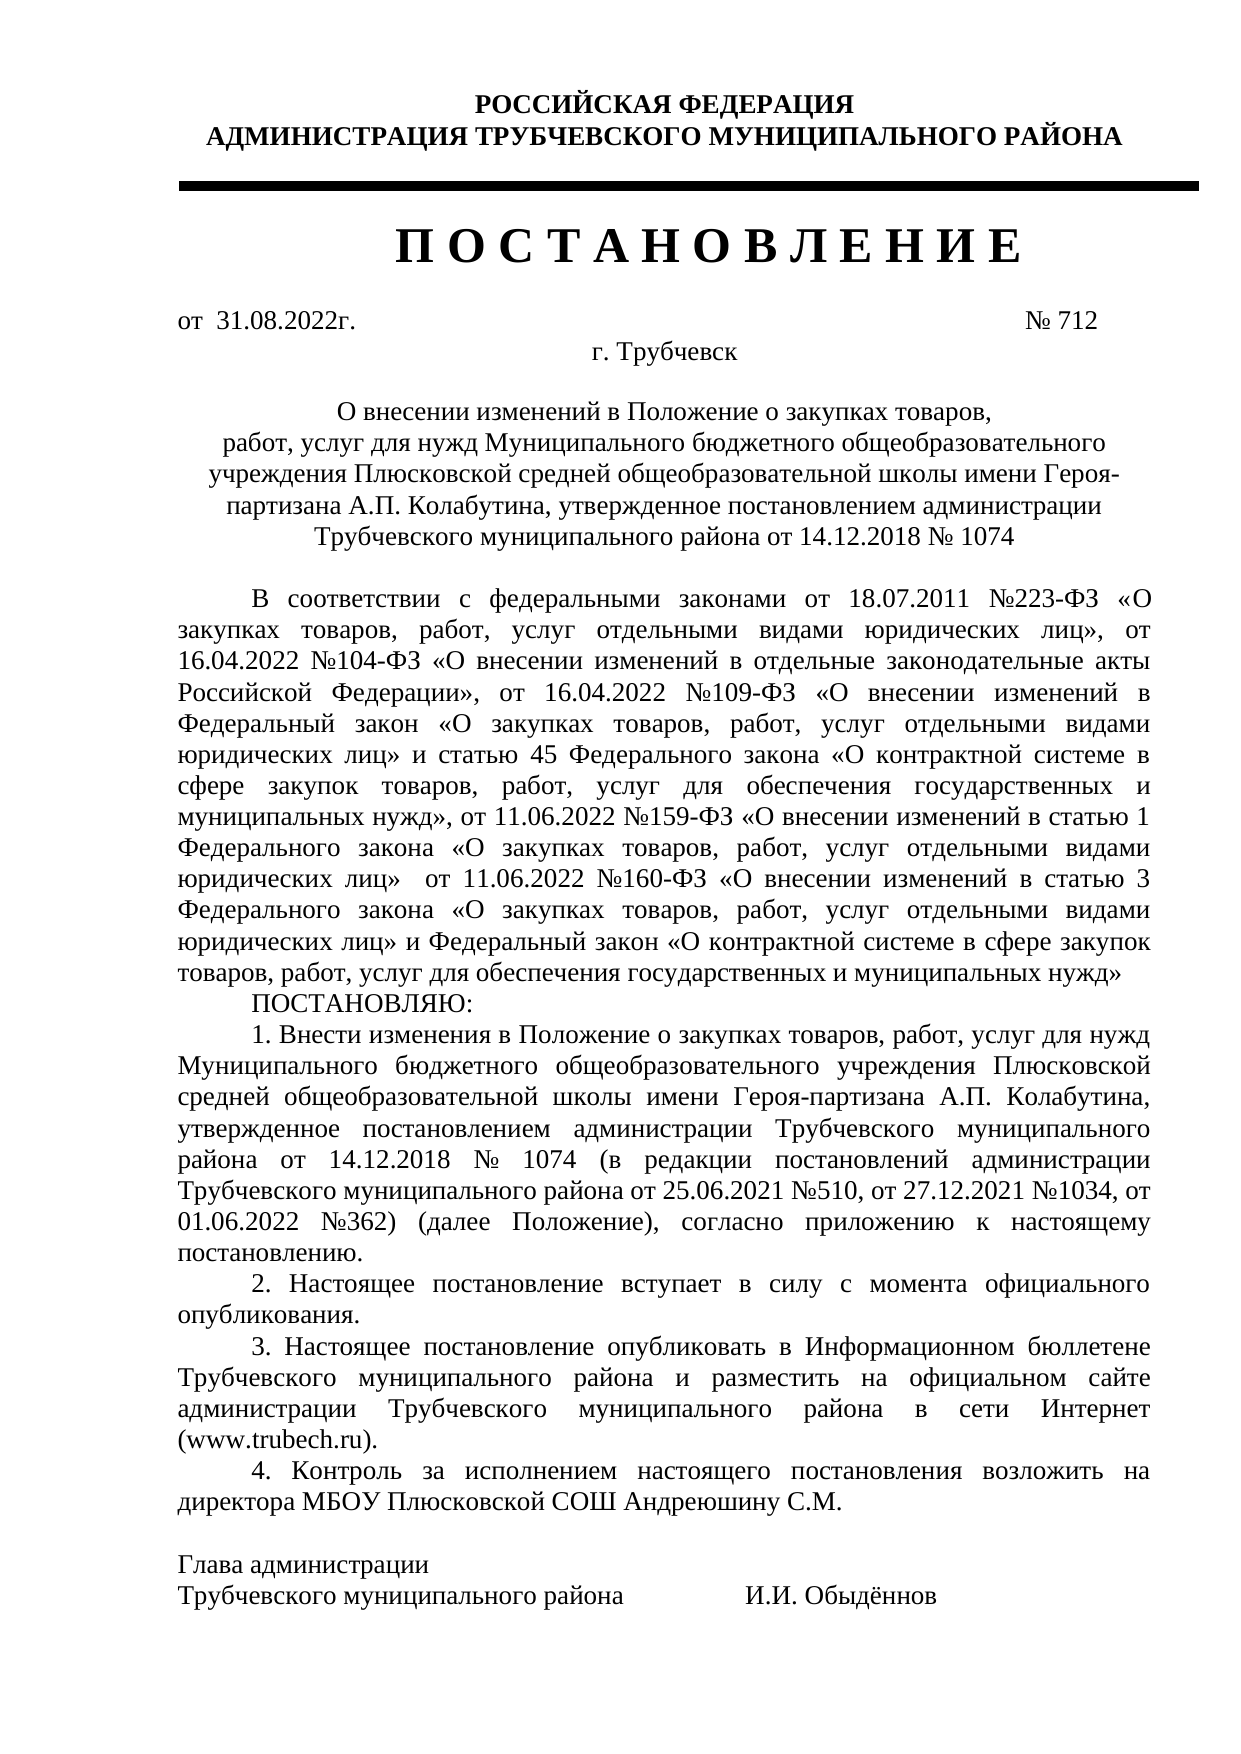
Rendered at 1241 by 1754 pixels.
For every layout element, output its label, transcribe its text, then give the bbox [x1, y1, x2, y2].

text работ, услуг для нужд Муниципального бюджетного общеобразовательного учреждения Плюсковской средней общеобразовательной школы имени Героя-партизана А.П. Колабутина, утвержденное постановлением администрации Трубчевского муниципального района от 14.12.2018 № 1074 [177, 426, 1152, 551]
subtitle РОССИЙСКАЯ ФЕДЕРАЦИЯ [177, 89, 1152, 120]
text Трубчевского муниципального района И.И. Обыдённов [177, 1579, 1152, 1610]
text В соответствии с федеральными законами от 18.07.2011 №223-ФЗ «О закупках товаров, работ, услуг отдельными видами юридических лиц», от 16.04.2022 №104-ФЗ «О внесении изменений в отдельные законодательные акты Российской Федерации», от 16.04.2022 №109-ФЗ «О внесении изменений в Федеральный закон «О закупках товаров, работ, услуг отдельными видами юридических лиц» и статью 45 Федерального закона «О контрактной системе в сфере закупок товаров, работ, услуг для обеспечения государственных и муниципальных нужд», от 11.06.2022 №159-ФЗ «О внесении изменений в статью 1 Федерального закона «О закупках товаров, работ, услуг отдельными видами юридических лиц» от 11.06.2022 №160-ФЗ «О внесении изменений в статью 3 Федерального закона «О закупках товаров, работ, услуг отдельными видами юридических лиц» и Федеральный закон «О контрактной системе в сфере закупок товаров, работ, услуг для обеспечения государственных и муниципальных нужд» [177, 582, 1152, 987]
text г. Трубчевск [177, 335, 1152, 367]
text от 31.08.2022г. № 712 [177, 304, 1152, 335]
text О внесении изменений в Положение о закупках товаров, [177, 395, 1152, 426]
text ПОСТАНОВЛЯЮ: [177, 987, 1152, 1018]
text 4. Контроль за исполнением настоящего постановления возложить на директора МБОУ Плюсковской СОШ Андреюшину С.М. [177, 1454, 1152, 1517]
text 3. Настоящее постановление опубликовать в Информационном бюллетене Трубчевского муниципального района и разместить на официальном сайте администрации Трубчевского муниципального района в сети Интернет (www.trubech.ru). [177, 1330, 1152, 1454]
text 1. Внести изменения в Положение о закупках товаров, работ, услуг для нужд Муниципального бюджетного общеобразовательного учреждения Плюсковской средней общеобразовательной школы имени Героя-партизана А.П. Колабутина, утвержденное постановлением администрации Трубчевского муниципального района от 14.12.2018 № 1074 (в редакции постановлений администрации Трубчевского муниципального района от 25.06.2021 №510, от 27.12.2021 №1034, от 01.06.2022 №362) (далее Положение), согласно приложению к настоящему постановлению. [177, 1018, 1152, 1267]
text П О С Т А Н О В Л Е Н И Е [177, 216, 1152, 273]
text 2. Настоящее постановление вступает в силу с момента официального опубликования. [177, 1267, 1152, 1330]
text Глава администрации [177, 1548, 1152, 1579]
text АДМИНИСТРАЦИЯ ТРУБЧЕВСКОГО МУНИЦИПАЛЬНОГО РАЙОНА [177, 120, 1152, 151]
